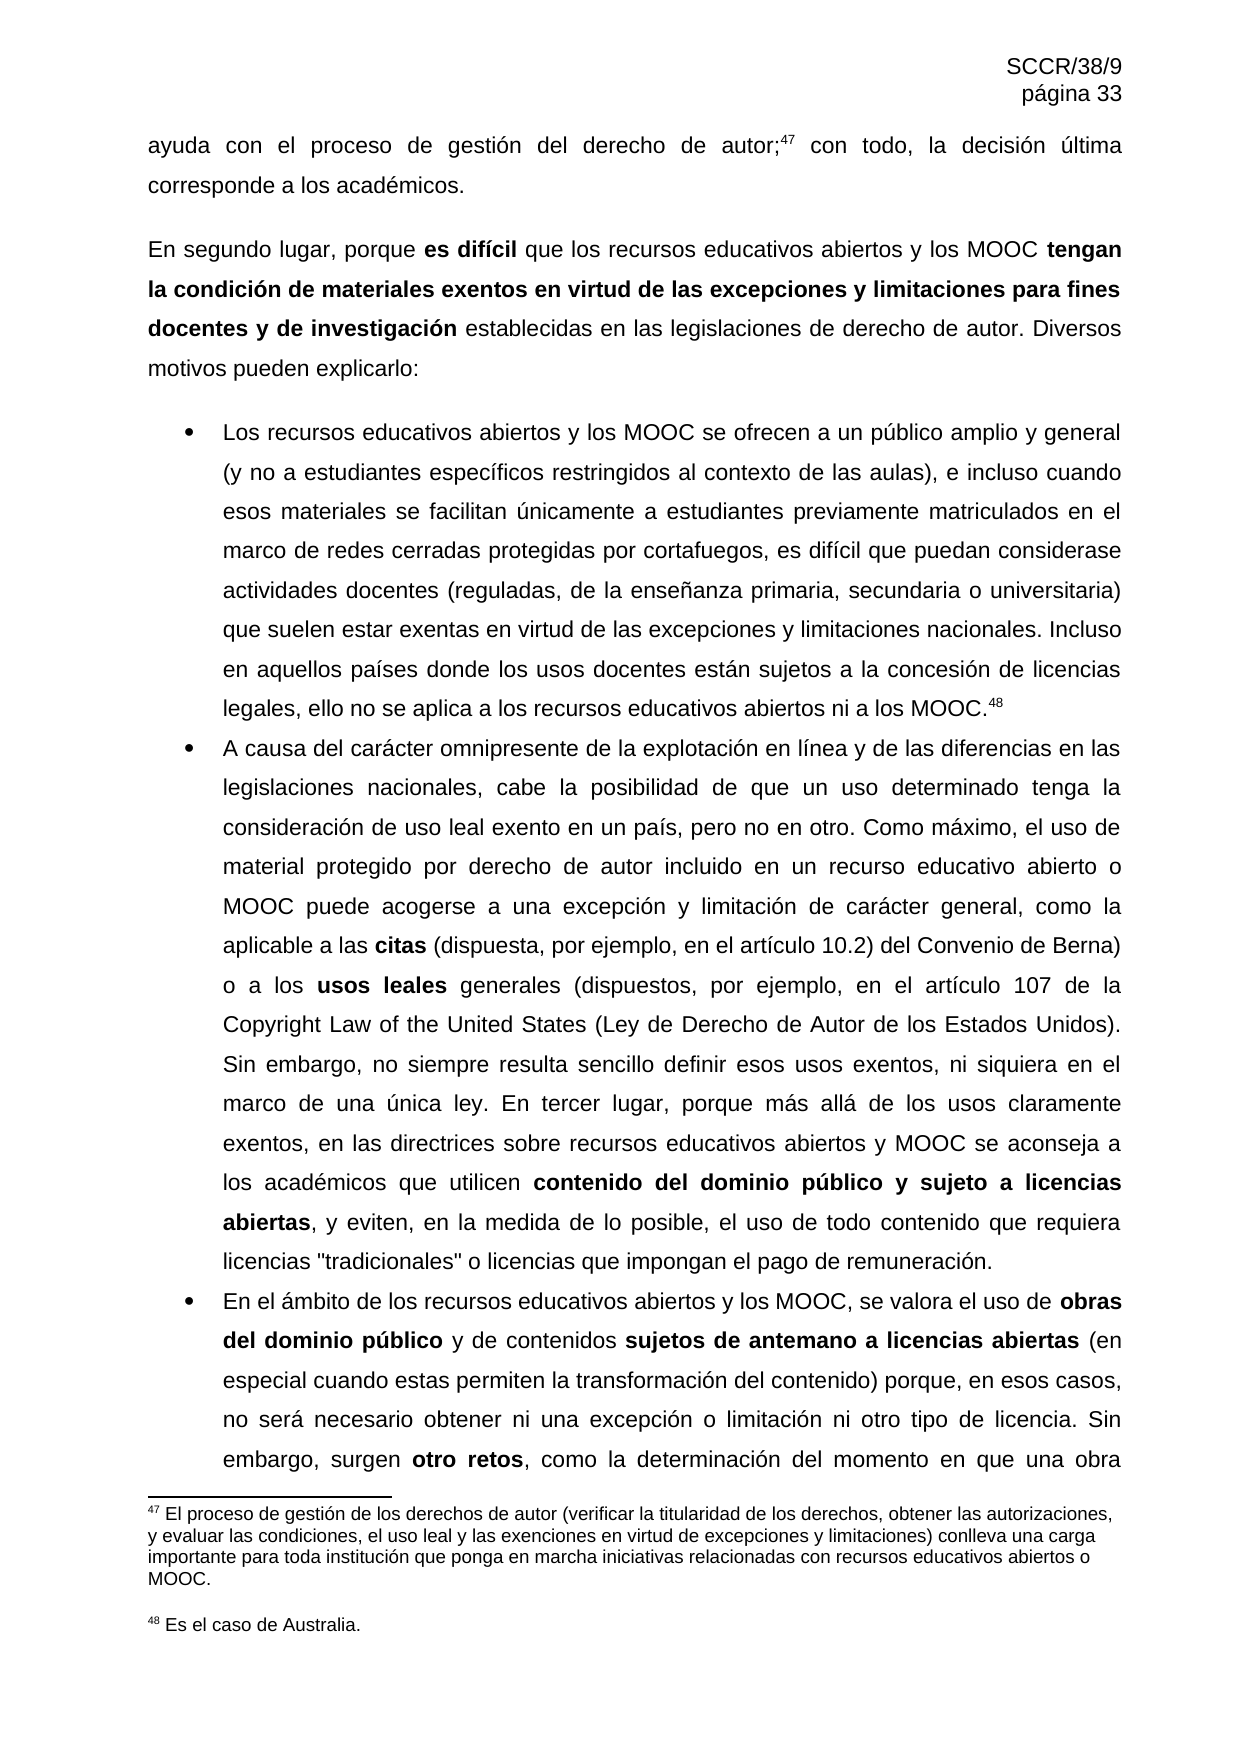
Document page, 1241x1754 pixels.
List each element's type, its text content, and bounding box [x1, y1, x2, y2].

text En primer lugar, porque los recursos educativos abiertos y los MOOC se basan mayoritariamente en materiales creados ex novo por académicos (docentes, catedráticos e investigadores) quienes, como norma general, conservan la titularidad sobre dichos materiales (derecho de autor y derechos de propiedad intelectual). A pesar de que en los recursos educativos abiertos y los MOOC el uso de material de terceros protegido por derecho de autor es mucho menos importante que en las actividades docentes y de investigación habituales, la observancia del derecho de autor es una cuestión importante y un motivo real de preocupación en lo que a responsabilidad se refiere, dada la difusión masiva de esos materiales. En las plataformas que respaldan la elaboración de recursos educativos abiertos y MOOC se ofrecen directrices a los académicos (autores) y se especifica una unidad (o una persona) que brinda ayuda con el proceso de gestión del derecho de autor; con todo, la decisión última corresponde a los académicos. [148, 132, 1122, 198]
list A causa del carácter omnipresente de la explotación en línea y de las diferencias en las legislaciones nacionales, cabe la posibilidad de que un uso determinado tenga la consideración de uso leal exento en un país, pero no en otro. Como máximo, el uso de material protegido por derecho de autor incluido en un recurso educativo abierto o MOOC puede acogerse a una excepción y limitación de carácter general, como la aplicable a las citas (dispuesta, por ejemplo, en el artículo 10.2) del Convenio de Berna) o a los usos leales generales (dispuestos, por ejemplo, en el artículo 107 de la Copyright Law of the United States (Ley de Derecho de Autor de los Estados Unidos). Sin embargo, no siempre resulta sencillo definir esos usos exentos, ni siquiera en el marco de una única ley. En tercer lugar, porque más allá de los usos claramente exentos, en las directrices sobre recursos educativos abiertos y MOOC se aconseja a los académicos que utilicen contenido del dominio público y sujeto a licencias abiertas, y eviten, en la medida de lo posible, el uso de todo contenido que requiera licencias "tradicionales" o licencias que impongan el pago de remuneración. [185, 735, 1122, 1274]
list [185, 1288, 1122, 1472]
text En segundo lugar, porque es difícil que los recursos educativos abiertos y los MOOC tengan la condición de materiales exentos en virtud de las excepciones y limitaciones para fines docentes y de investigación establecidas en las legislaciones de derecho de autor. Diversos motivos pueden explicarlo: [148, 236, 1122, 381]
list Los recursos educativos abiertos y los MOOC se ofrecen a un público amplio y general (y no a estudiantes específicos restringidos al contexto de las aulas), e incluso cuando esos materiales se facilitan únicamente a estudiantes previamente matriculados en el marco de redes cerradas protegidas por cortafuegos, es difícil que puedan considerase actividades docentes (reguladas, de la enseñanza primaria, secundaria o universitaria) que suelen estar exentas en virtud de las excepciones y limitaciones nacionales. Incluso en aquellos países donde los usos docentes están sujetos a la concesión de licencias legales, ello no se aplica a los recursos educativos abiertos ni a los MOOC. [185, 419, 1122, 722]
